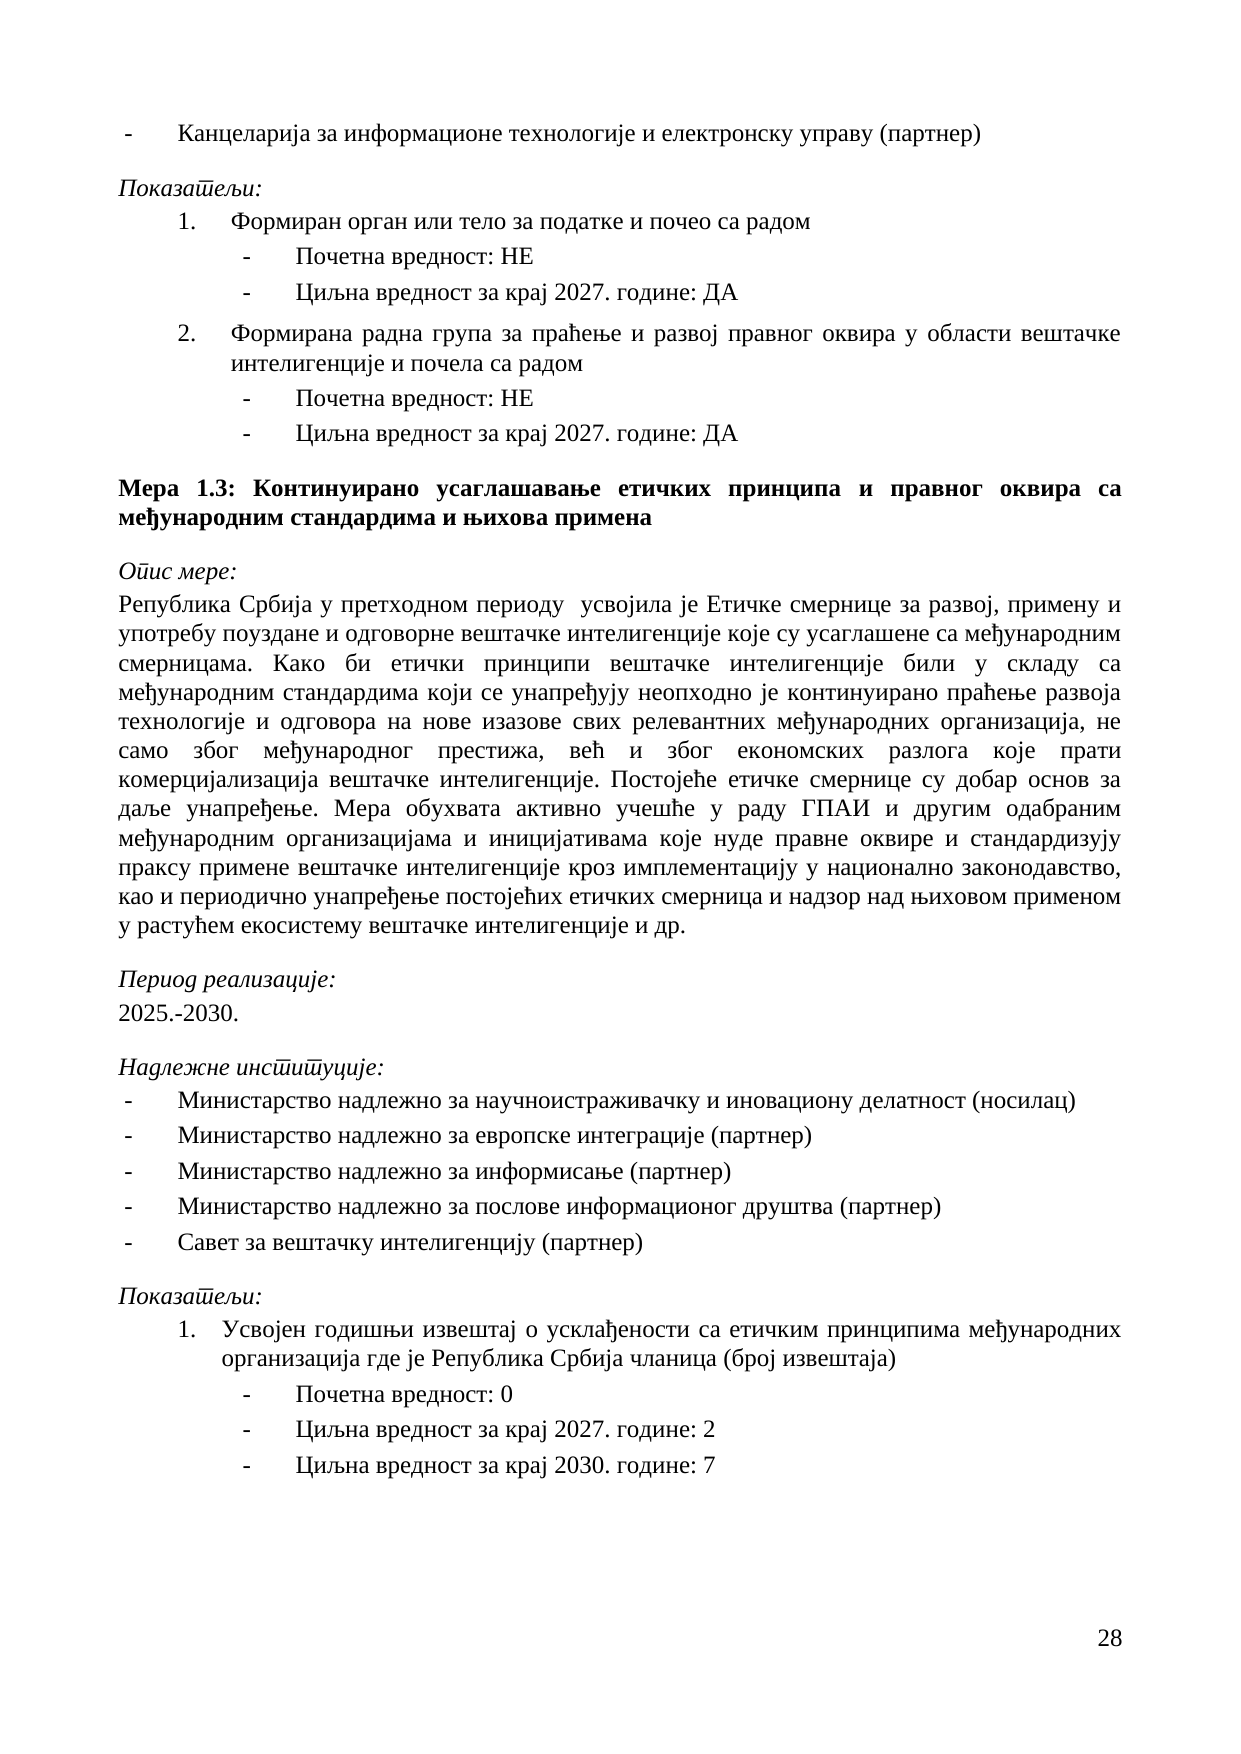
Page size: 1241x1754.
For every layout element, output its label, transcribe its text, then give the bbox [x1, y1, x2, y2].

list Савет за вештачку интелигенцију (партнер) [124, 1226, 1122, 1256]
list Циљна вредност за крај 2027. године: ДА [242, 418, 1122, 447]
list Формиранa радна група за праћење и развој правног оквира у области вештачке интелигенције и почела са радом [177, 318, 1122, 376]
list Почетна вредност: НЕ [242, 383, 1122, 412]
list Формиран орган или тело за податке и почео са радом [177, 206, 1122, 235]
list Циљна вредност за крај 2030. године: 7 [242, 1449, 1122, 1478]
list Циљна вредност за крај 2027. године: 2 [242, 1414, 1122, 1443]
list Почетна вредност: 0 [242, 1378, 1122, 1408]
list Почетна вредност: НЕ [242, 241, 1122, 270]
subtitle Опис мере: [118, 556, 1122, 585]
list Усвојен годишњи извештај о усклађености са етичким принципима међународних организација где је Република Србија чланица (број извештаја) [177, 1314, 1122, 1372]
text Република Србија у претходном периоду усвојила је Етичке смернице за развој, примену и употребу поуздане и одговорне вештачке интелигенције које су усаглашене са међународним смерницама. Како би етички принципи вештачке интелигенције били у складу са међународним стандардима који се унапређују неопходно је континуирано праћење развоја технологије и одговора на нове изазове свих релевантних међународних организација, не само због међународног престижа, већ и због економских разлога које прати комерцијализација вештачке интелигенције. Постојеће етичке смернице су добар основ за даље унапређење. Мера обухвата активно учешће у раду ГПАИ и другим одабраним међународним организацијама и иницијативама које нуде правне оквире и стандардизују праксу примене вештачке интелигенције кроз имплементацију у национално законодавство, као и периодично унапређење постојећих етичких смерница и надзор над њиховом применом у растућем екосистему вештачке интелигенције и др. [118, 589, 1122, 939]
subtitle Показатељи: [118, 1281, 1122, 1310]
subtitle Показатељи: [118, 172, 1122, 201]
text 2025.-2030. [118, 997, 1122, 1026]
list Министарство надлежно за информисање (партнер) [124, 1156, 1122, 1185]
list Циљна вредност за крај 2027. године: ДА [242, 276, 1122, 306]
list Канцеларија за информационе технологије и електронску управу (партнер) [124, 118, 1122, 147]
subtitle Период реализације: [118, 964, 1122, 993]
subtitle Мера 1.3: Континуирано усаглашавање етичких принципа и правног оквира са међународним стандардима и њихова примена [118, 472, 1122, 531]
list Министарство надлежно за послове информационог друштва (партнер) [124, 1191, 1122, 1220]
list Министарство надлежно за научноистраживачку и иновациону делатност (носилац) [124, 1085, 1122, 1114]
subtitle Надлежне институције: [118, 1051, 1122, 1081]
list Министарство надлежно за европске интеграције (партнер) [124, 1120, 1122, 1149]
